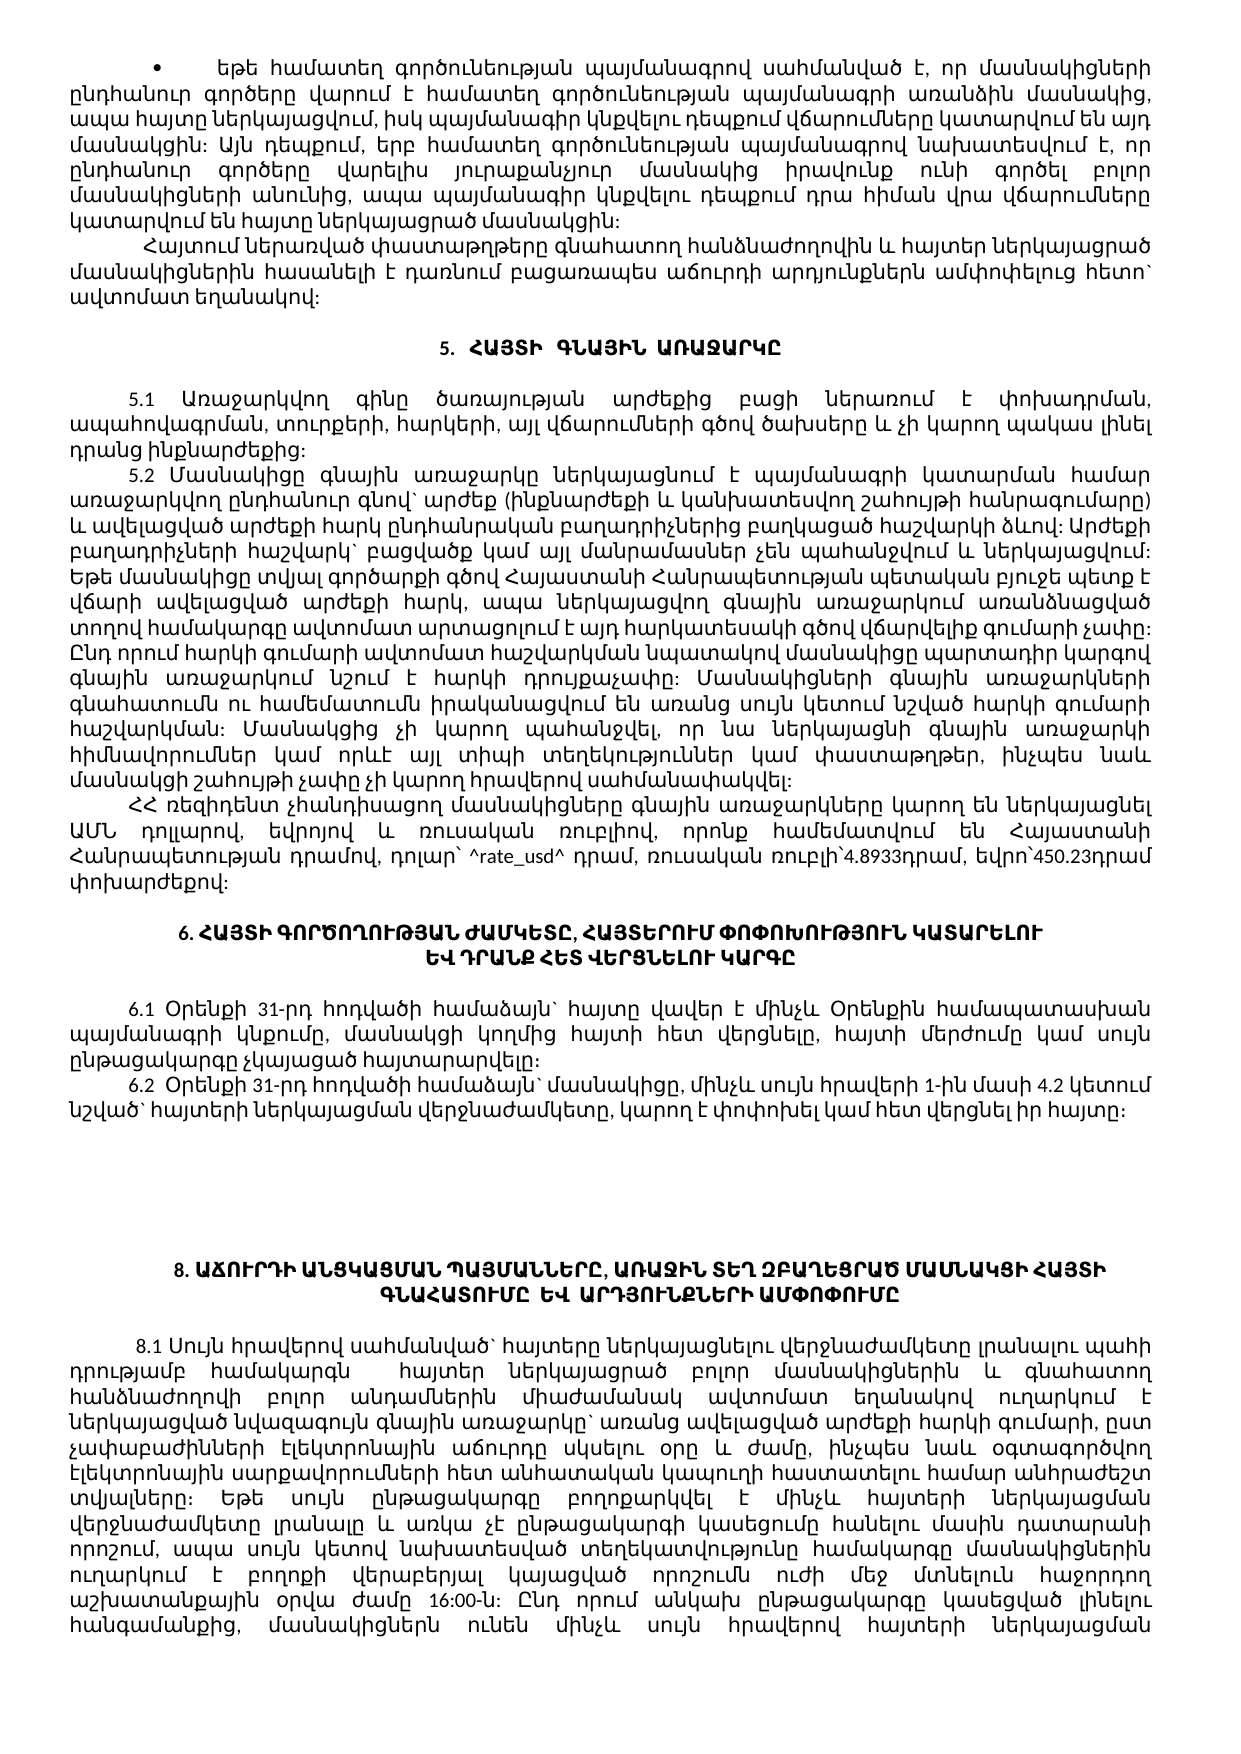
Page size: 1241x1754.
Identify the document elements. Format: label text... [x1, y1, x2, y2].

text ԵՎ ԴՐԱՆՔ ՀԵՏ ՎԵՐՑՆԵԼՈՒ ԿԱՐԳԸ [69, 945, 1152, 971]
text 8. ԱՃՈՒՐԴԻ ԱՆՑԿԱՑՄԱՆ ՊԱՅՄԱՆՆԵՐԸ, ԱՌԱՋԻՆ ՏԵՂ ԶԲԱՂԵՑՐԱԾ ՄԱՍՆԱԿՑԻ ՀԱՅՏԻ [69, 1257, 1152, 1282]
text 5.2 Մասնակիցը գնային առաջարկը ներկայացնում է պայմանագրի կատարման համար առաջարկվող ընդհանուր գնով` արժեք (ինքնարժեքի և կանխատեսվող շահույթի հանրագումարը) և ավելացված արժեքի հարկ ընդհանրական բաղադրիչներից բաղկացած հաշվարկի ձևով: Արժեքի բաղադրիչների հաշվարկ` բացվածք կամ այլ մանրամասներ չեն պահանջվում և ներկայացվում: Եթե մասնակիցը տվյալ գործարքի գծով Հայաստանի Հանրապետության պետական բյուջե պետք է վճարի ավելացված արժեքի հարկ, ապա ներկայացվող գնային առաջարկում առանձնացված տողով համակարգը ավտոմատ արտացոլում է այդ հարկատեսակի գծով վճարվելիք գումարի չափը: Ընդ որում հարկի գումարի ավտոմատ հաշվարկման նպատակով մասնակիցը պարտադիր կարգով գնային առաջարկում նշում է հարկի դրույքաչափը: Մասնակիցների գնային առաջարկների գնահատումն ու համեմատումն իրականացվում են առանց սույն կետում նշված հարկի գումարի հաշվարկման: Մասնակցից չի կարող պահանջվել, որ նա ներկայացնի գնային առաջարկի հիմնավորումներ կամ որևէ այլ տիպի տեղեկություններ կամ փաստաթղթեր, ինչպես նաև մասնակցի շահույթի չափը չի կարող հրավերով սահմանափակվել: [69, 462, 1152, 793]
text 5.1 Առաջարկվող գինը ծառայության արժեքից բացի ներառում է փոխադրման, ապահովագրման, տուրքերի, հարկերի, այլ վճարումների գծով ծախսերը և չի կարող պակաս լինել դրանց ինքնարժեքից: [69, 386, 1152, 462]
list եթե համատեղ գործունեության պայմանագրով սահմանված է, որ մասնակիցների ընդհանուր գործերը վարում է համատեղ գործունեության պայմանագրի առանձին մասնակից, ապա հայտը ներկայացվում, իսկ պայմանագիր կնքվելու դեպքում վճարումները կատարվում են այդ մասնակցին: Այն դեպքում, երբ համատեղ գործունեության պայմանագրով նախատեսվում է, որ ընդհանուր գործերը վարելիս յուրաքանչյուր մասնակից իրավունք ունի գործել բոլոր մասնակիցների անունից, ապա պայմանագիր կնքվելու դեպքում դրա հիման վրա վճարումները կատարվում են հայտը ներկայացրած մասնակցին: [69, 56, 1152, 233]
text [69, 1333, 1152, 1638]
text 6.1 Օրենքի 31-րդ հոդվածի համաձայն` հայտը վավեր է մինչև Օրենքին համապատասխան պայմանագրի կնքումը, մասնակցի կողմից հայտի հետ վերցնելը, հայտի մերժումը կամ սույն ընթացակարգը չկայացած հայտարարվելը։ [69, 996, 1152, 1072]
text ՀՀ ռեզիդենտ չհանդիսացող մասնակիցները գնային առաջարկները կարող են ներկայացնել ԱՄՆ դոլլարով, եվրոյով և ռուսական ռուբլիով, որոնք համեմատվում են Հայաստանի Հանրապետության դրամով, դոլար՝ ^rate_usd^ դրամ, ռուսական ռուբլի՝4.8933դրամ, եվրո՝450.23դրամ փոխարժեքով: [69, 793, 1152, 894]
text 6.2 Օրենքի 31-րդ հոդվածի համաձայն` մասնակիցը, մինչև սույն հրավերի 1-ին մասի 4.2 կետում նշված` հայտերի ներկայացման վերջնաժամկետը, կարող է փոփոխել կամ հետ վերցնել իր հայտը։ [69, 1072, 1152, 1123]
text 5. ՀԱՅՏԻ ԳՆԱՅԻՆ ԱՌԱՋԱՐԿԸ [69, 335, 1152, 361]
text 6. ՀԱՅՏԻ ԳՈՐԾՈՂՈՒԹՅԱՆ ԺԱՄԿԵՏԸ, ՀԱՅՏԵՐՈՒՄ ՓՈՓՈԽՈՒԹՅՈՒՆ ԿԱՏԱՐԵԼՈՒ [69, 920, 1152, 945]
text ԳՆԱՀԱՏՈՒՄԸ ԵՎ ԱՐԴՅՈՒՆՔՆԵՐԻ ԱՄՓՈՓՈՒՄԸ [69, 1282, 1152, 1308]
text Հայտում ներառված փաստաթղթերը գնահատող հանձնաժողովին և հայտեր ներկայացրած մասնակիցներին հասանելի է դառնում բացառապես աճուրդի արդյունքներն ամփոփելուց հետո` ավտոմատ եղանակով: [69, 233, 1152, 310]
